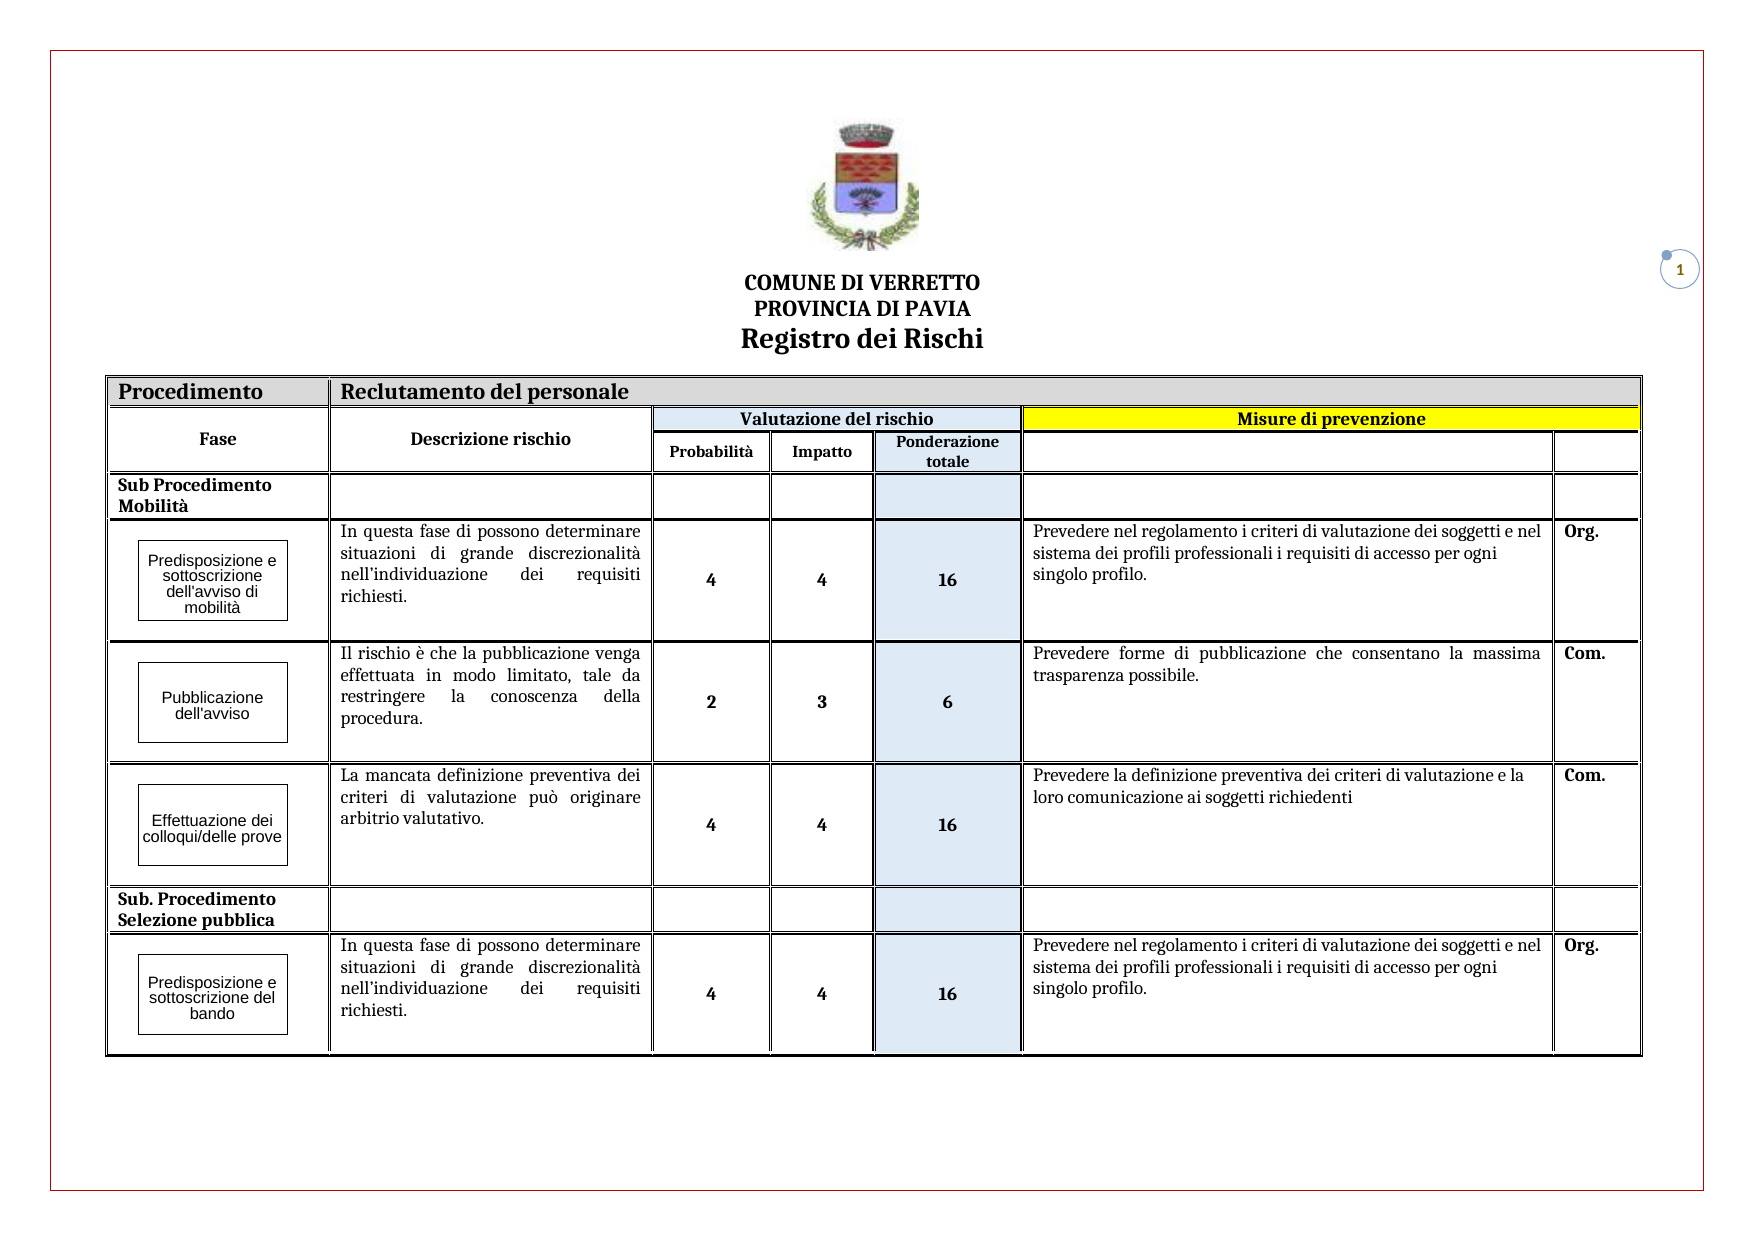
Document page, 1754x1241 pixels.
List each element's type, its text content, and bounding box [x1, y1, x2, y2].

table_cell 4 [654, 765, 769, 885]
text COMUNE DI VERRETTO [118, 270, 1606, 296]
table_cell Sub Procedimento Mobilità [108, 471, 328, 517]
table_cell Org. [1553, 931, 1642, 1053]
table_cell Prevedere la definizione preventiva dei criteri di valutazione e la loro comunicazione ai soggetti richiedenti [1024, 765, 1552, 885]
table_cell 4 [654, 521, 769, 639]
table_cell Probabilità [654, 433, 769, 471]
table_cell Com. [1555, 640, 1642, 761]
table_cell Ponderazione totale [876, 433, 1020, 471]
table_cell [654, 475, 769, 517]
table_cell Valutazione del rischio [654, 408, 1020, 429]
table_cell [772, 888, 872, 931]
table_cell [1555, 471, 1640, 517]
table_cell [107, 761, 329, 885]
table_cell 16 [876, 521, 1020, 639]
table_cell Org. [1555, 518, 1642, 639]
table_cell In questa fase di possono determinare situazioni di grande discrezionalità nell’individuazione dei requisiti richiesti. [329, 931, 652, 1053]
text PROVINCIA DI PAVIA [118, 296, 1606, 322]
table_cell [1024, 433, 1552, 471]
table_cell [107, 640, 328, 761]
table_cell 4 [772, 765, 872, 885]
table_cell Sub. Procedimento Selezione pubblica [108, 885, 328, 931]
table_cell Impatto [772, 433, 872, 471]
table_cell 2 [654, 643, 769, 761]
table_cell Prevedere nel regolamento i criteri di valutazione dei soggetti e nel sistema dei profili professionali i requisiti di accesso per ogni singolo profilo. [1022, 934, 1553, 1053]
text Registro dei Rischi [118, 322, 1606, 356]
table_cell Descrizione rischio [331, 408, 651, 471]
table_cell 6 [876, 643, 1020, 761]
table_cell Prevedere nel regolamento i criteri di valutazione dei soggetti e nel sistema dei profili professionali i requisiti di accesso per ogni singolo profilo. [1024, 521, 1552, 639]
table_cell [107, 931, 329, 1053]
table_cell [876, 888, 1020, 931]
table_cell [331, 888, 651, 931]
table_header Procedimento [108, 378, 329, 405]
table_cell Il rischio è che la pubblicazione venga effettuata in modo limitato, tale da restringere la conoscenza della procedura. [331, 643, 651, 761]
table_cell [107, 518, 328, 639]
table_cell [654, 888, 769, 931]
table_cell [1024, 475, 1552, 517]
table_cell 16 [876, 765, 1020, 885]
table_cell In questa fase di possono determinare situazioni di grande discrezionalità nell’individuazione dei requisiti richiesti. [331, 521, 651, 639]
table_cell 4 [652, 931, 770, 1053]
table_cell 4 [772, 521, 872, 639]
table_cell [876, 475, 1020, 517]
table_cell [1555, 885, 1640, 931]
table_cell [1024, 888, 1552, 931]
table_cell La mancata definizione preventiva dei criteri di valutazione può originare arbitrio valutativo. [331, 765, 651, 885]
table_cell Misure di prevenzione [1024, 405, 1640, 429]
table_cell [772, 475, 872, 517]
table_cell 16 [874, 934, 1022, 1053]
table_cell Fase [108, 405, 328, 471]
picture [806, 118, 919, 251]
table_cell Com. [1553, 761, 1642, 885]
table_cell [331, 475, 651, 517]
table_cell 4 [770, 931, 874, 1053]
table_header Reclutamento del personale [329, 376, 1640, 405]
table_cell Prevedere forme di pubblicazione che consentano la massima trasparenza possibile. [1024, 643, 1552, 761]
table_cell [1555, 430, 1642, 471]
table_cell 3 [772, 643, 872, 761]
